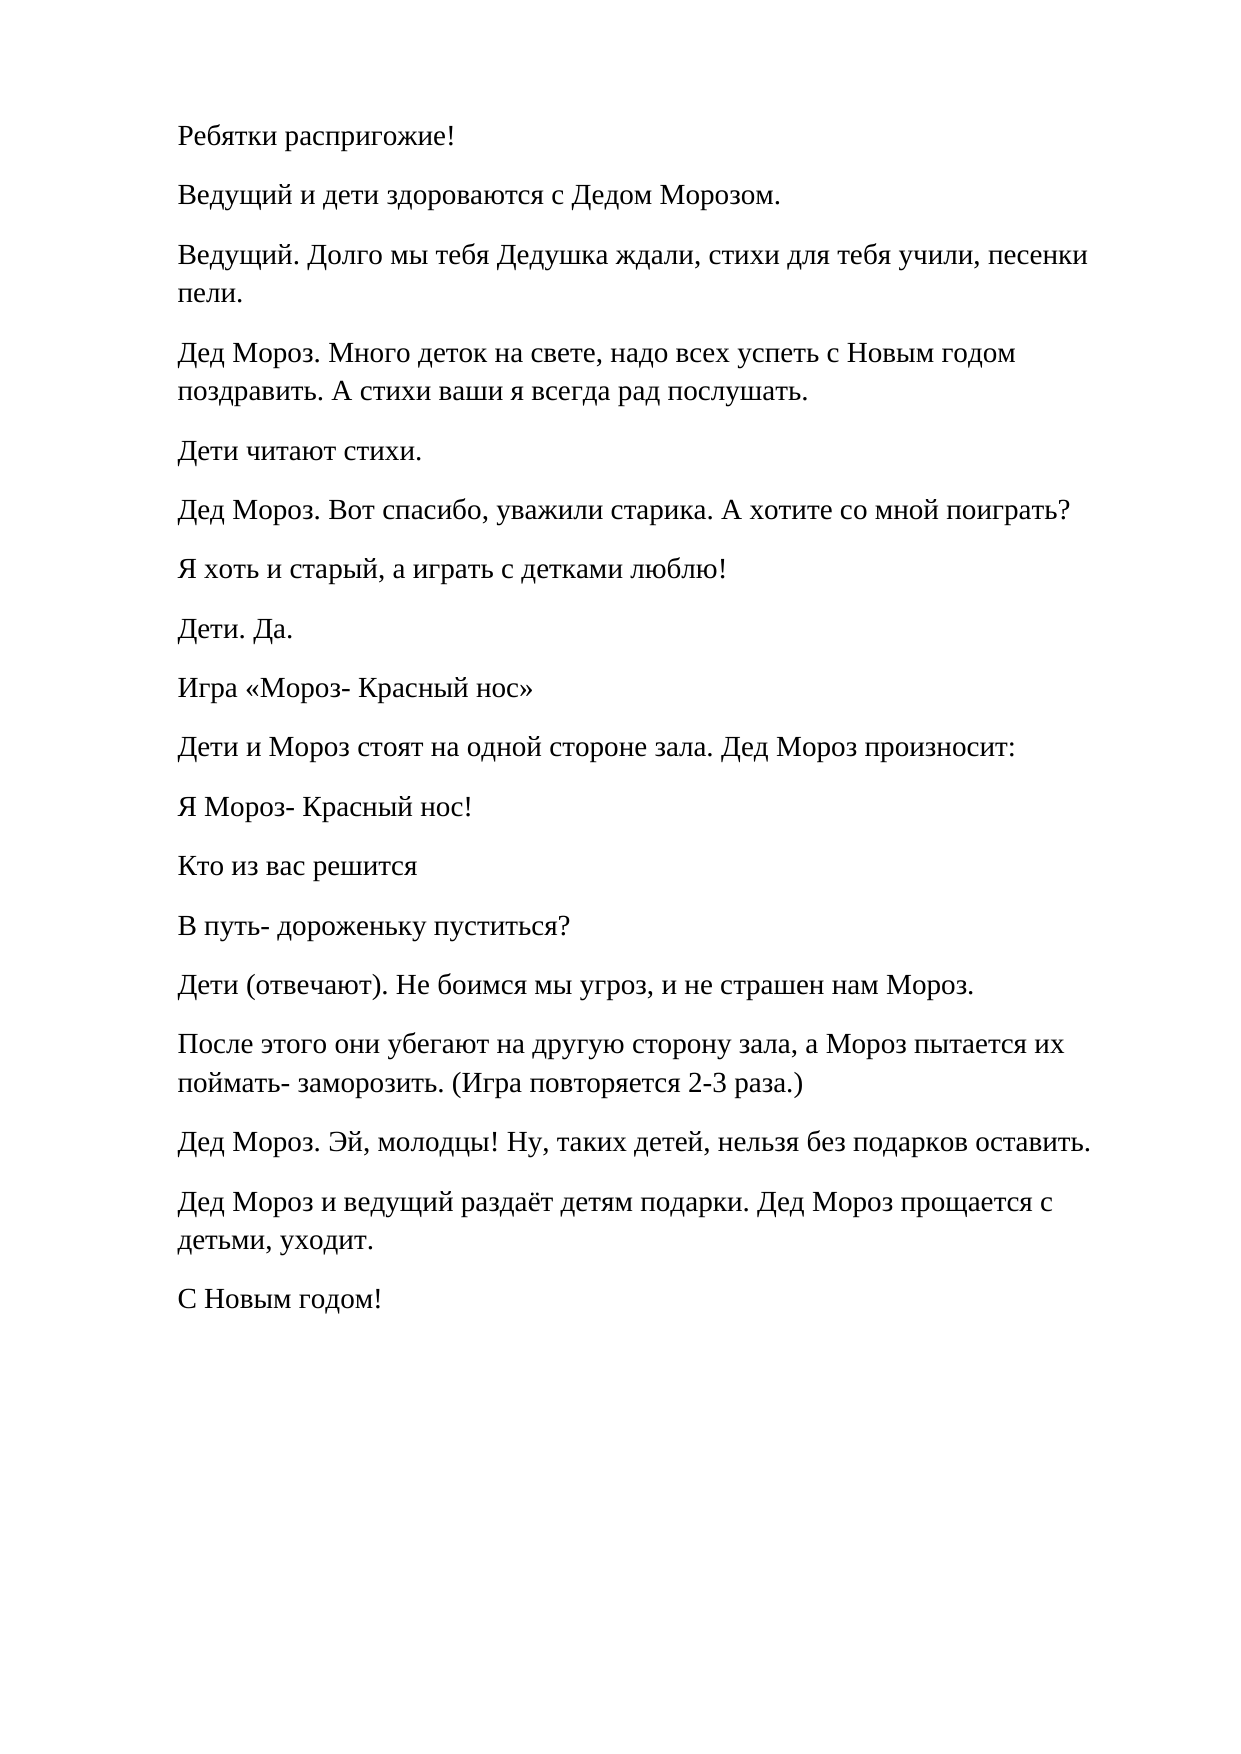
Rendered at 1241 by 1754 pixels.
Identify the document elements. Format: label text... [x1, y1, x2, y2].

text Дети читают стихи. [177, 433, 1152, 466]
text После этого они убегают на другую сторону зала, а Мороз пытается их поймать- заморозить. (Игра повторяется 2-3 раза.) [177, 1026, 1152, 1098]
text Я хоть и старый, а играть с детками люблю! [177, 551, 1152, 585]
text Дед Мороз. Вот спасибо, уважили старика. А хотите со мной поиграть? [177, 492, 1152, 526]
text Дети и Мороз стоят на одной стороне зала. Дед Мороз произносит: [177, 729, 1152, 763]
text Дед Мороз. Много деток на свете, надо всех успеть с Новым годом поздравить. А стихи ваши я всегда рад послушать. [177, 335, 1152, 407]
text Кто из вас решится [177, 848, 1152, 882]
text Дети. Да. [177, 611, 1152, 644]
text С Новым годом! [177, 1282, 1152, 1315]
text Ведущий. Долго мы тебя Дедушка ждали, стихи для тебя учили, песенки пели. [177, 237, 1152, 309]
text Я Мороз- Красный нос! [177, 789, 1152, 822]
text Ведущий и дети здороваются с Дедом Морозом. [177, 177, 1152, 211]
text Ребятки распригожие! [177, 118, 1152, 152]
text В путь- дороженьку пуститься? [177, 908, 1152, 941]
text Дети (отвечают). Не боимся мы угроз, и не страшен нам Мороз. [177, 967, 1152, 1001]
text Игра «Мороз- Красный нос» [177, 670, 1152, 704]
text Дед Мороз и ведущий раздаёт детям подарки. Дед Мороз прощается с детьми, уходит. [177, 1184, 1152, 1256]
text Дед Мороз. Эй, молодцы! Ну, таких детей, нельзя без подарков оставить. [177, 1124, 1152, 1158]
